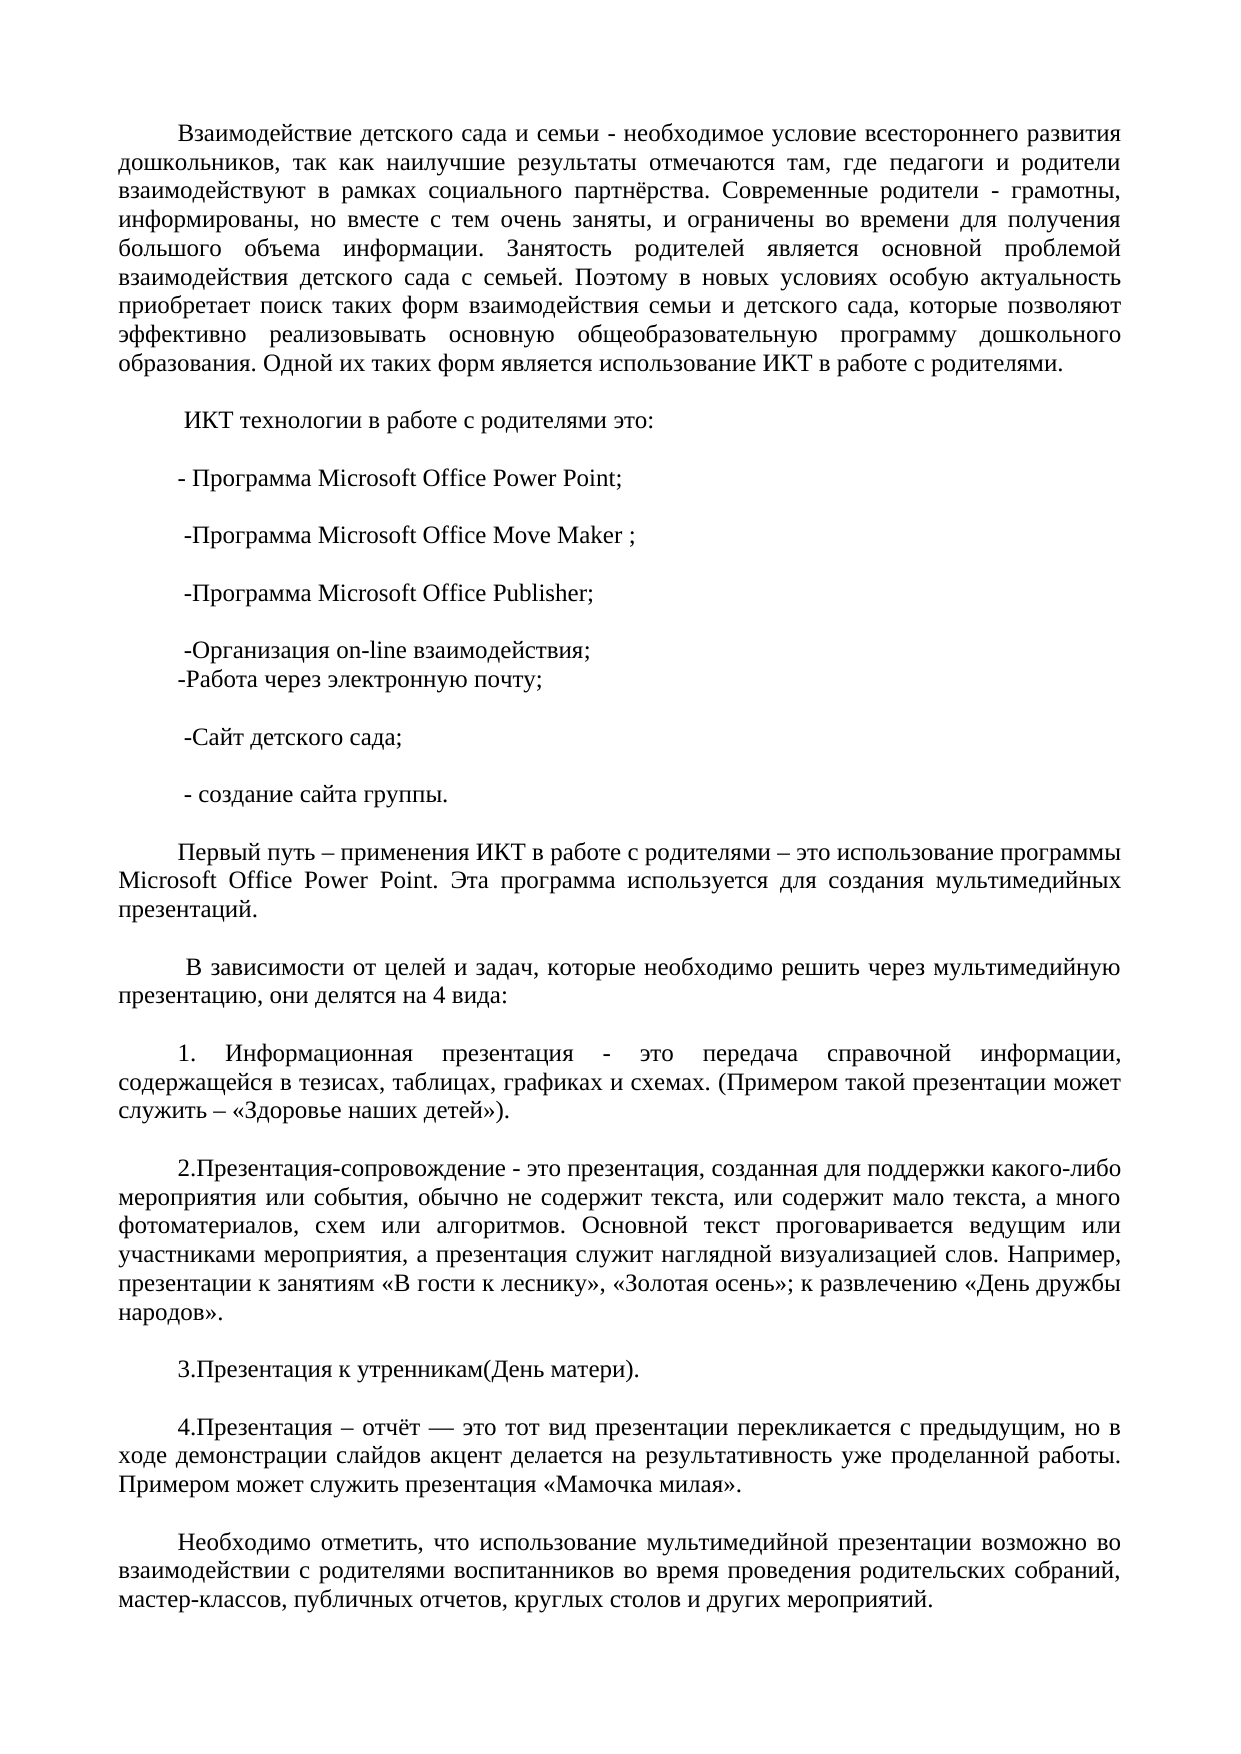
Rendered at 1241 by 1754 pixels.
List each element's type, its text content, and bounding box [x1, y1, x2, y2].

text 1. Информационная презентация - это передача справочной информации, содержащейся в тезисах, таблицах, графиках и схемах. (Примером такой презентации может служить – «Здоровье наших детей»). [118, 1038, 1122, 1124]
text -Сайт детского сада; [118, 722, 1122, 751]
text В зависимости от целей и задач, которые необходимо решить через мультимедийную презентацию, они делятся на 4 вида: [118, 952, 1122, 1009]
text Первый путь – применения ИКТ в работе с родителями – это использование программы Microsoft Office Power Point. Эта программа используется для создания мультимедийных презентаций. [118, 837, 1122, 923]
text 4.Презентация – отчёт — это тот вид презентации перекликается с предыдущим, но в ходе демонстрации слайдов акцент делается на результативность уже проделанной работы. Примером может служить презентация «Мамочка милая». [118, 1412, 1122, 1498]
text -Работа через электронную почту; [118, 664, 1122, 693]
text -Программа Microsoft Office Publisher; [118, 578, 1122, 607]
text -Организация on-line взаимодействия; [118, 636, 1122, 664]
text Взаимодействие детского сaда и семьи - необходимое условие всестороннего развития дошкольников, так кaк наилучшие результаты отмечаются там, где педагоги и родители взаимодействуют в рамках социального партнёрства. Современные родители - грамотны, информированы, но вместе с тем очень заняты, и ограничены во времени для получения большого объема информации. Занятость родителей является основной проблемой взаимодействия детского сада с семьей. Поэтому в новых условиях особую актуальность приобретает поиск таких форм взаимодействия семьи и детского сада, которые позволяют эффективно реализовывать основную общеобразовательную программу дошкольного образования. Одной их таких форм является использование ИКТ в работе с родителями. [118, 118, 1122, 377]
text 2.Презентация-сопровождение - это презентация, созданная для поддержки какого-либо мероприятия или события, обычно не содержит текста, или содержит мало текста, а много фотоматериалов, схем или алгоритмов. Основной текст проговаривается ведущим или участниками мероприятия, а презентация служит наглядной визуализацией слов. Например, презентации к занятиям «В гости к леснику», «Золотая осень»; к развлечению «День дружбы народов». [118, 1153, 1122, 1326]
text - Программа Microsoft Office Power Point; [118, 463, 1122, 492]
text ИКТ технологии в работе с родителями это: [118, 406, 1122, 434]
text -Программа Microsoft Office Move Maker ; [118, 521, 1122, 549]
text Необходимо отметить, что использование мультимедийной презентации возможно во взаимодействии с родителями воспитанников во время проведения родительских собраний, мастер-классов, публичных отчетов, круглых столов и других мероприятий. [118, 1527, 1122, 1613]
text 3.Презентация к утренникам(День матери). [118, 1354, 1122, 1383]
text - создание сайта группы. [118, 779, 1122, 808]
